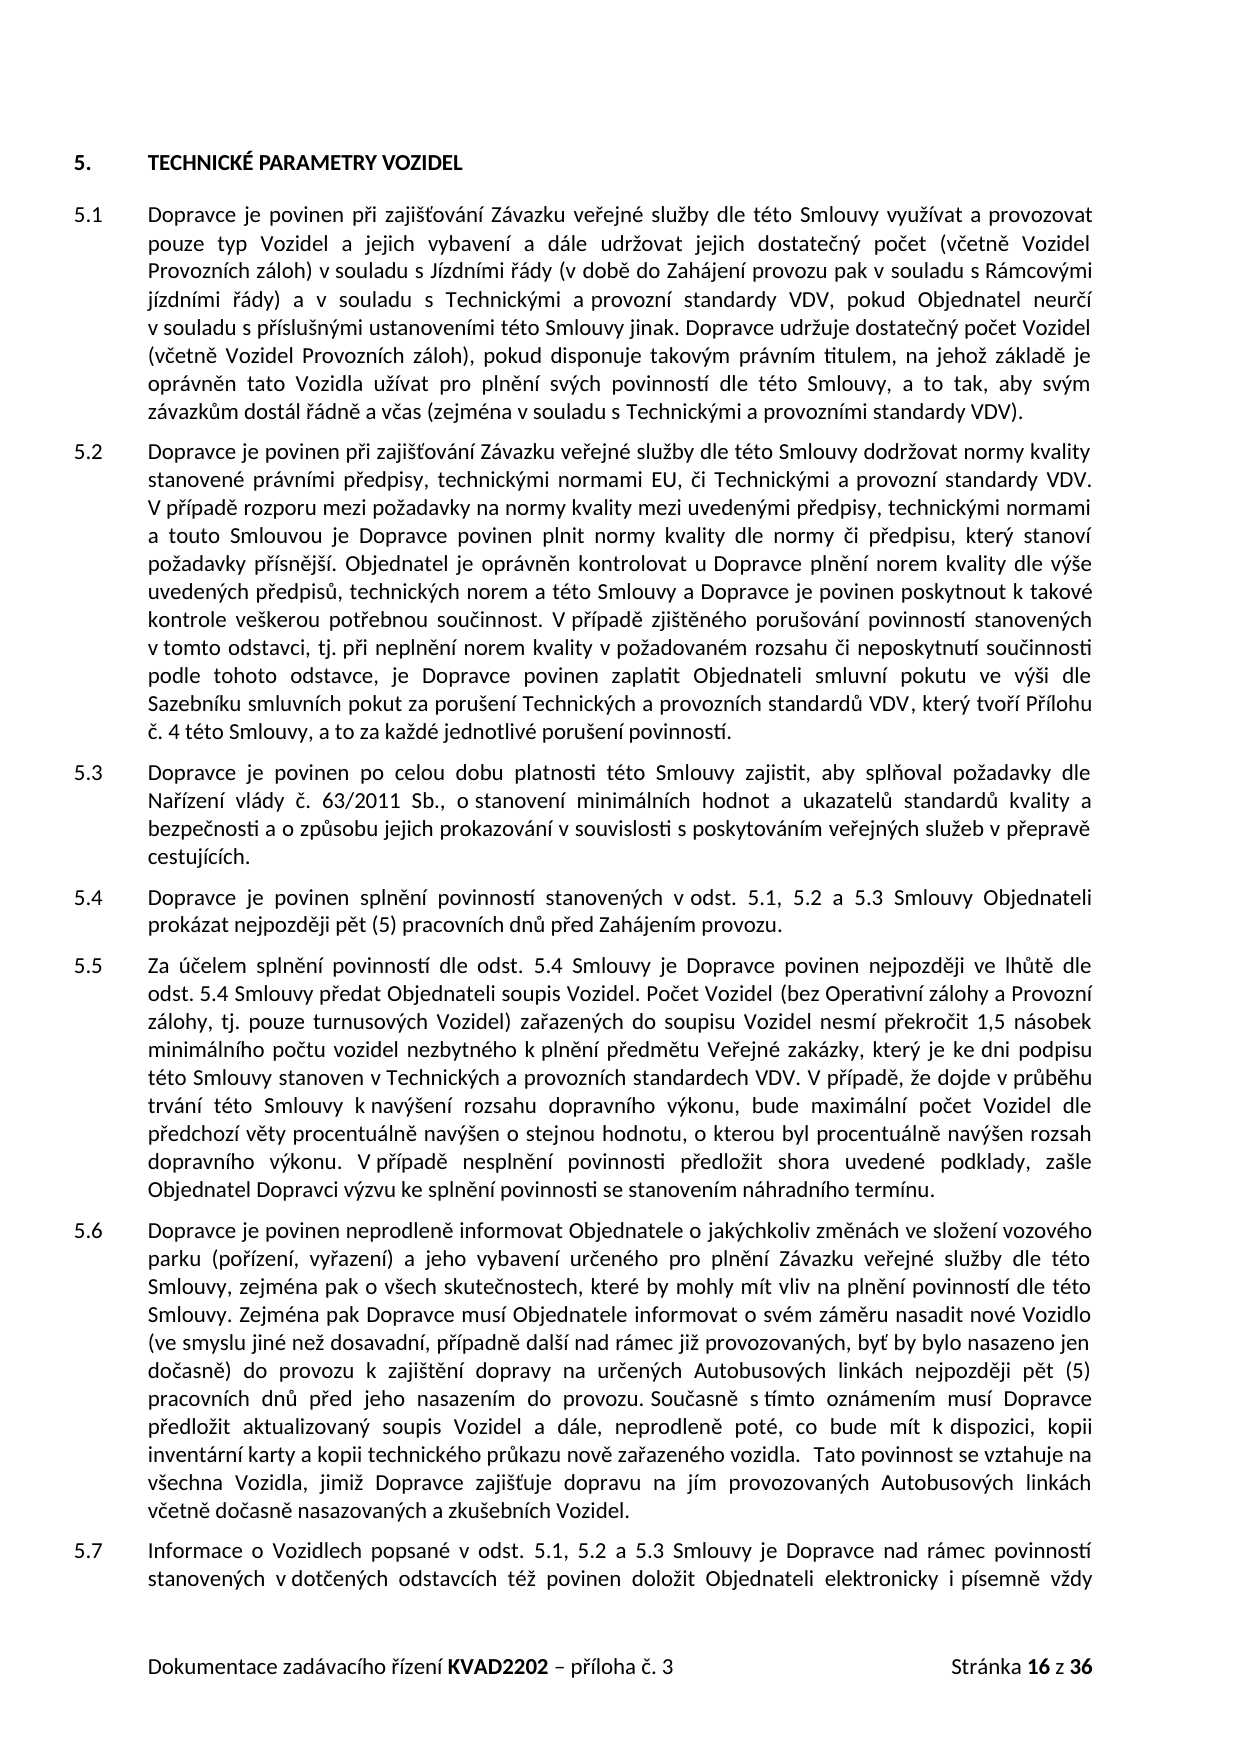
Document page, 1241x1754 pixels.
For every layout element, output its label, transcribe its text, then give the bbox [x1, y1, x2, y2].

text Dopravce je povinen neprodleně informovat Objednatele o jakýchkoliv změnách ve složení vozového parku (pořízení, vyřazení) a jeho vybavení určeného pro plnění Závazku veřejné služby dle této Smlouvy, zejména pak o všech skutečnostech, které by mohly mít vliv na plnění povinností dle této Smlouvy. Zejména pak Dopravce musí Objednatele informovat o svém záměru nasadit nové Vozidlo (ve smyslu jiné než dosavadní, případně další nad rámec již provozovaných, byť by bylo nasazeno jen dočasně) do provozu k zajištění dopravy na určených Autobusových linkách nejpozději pět (5) pracovních dnů před jeho nasazením do provozu. Současně s tímto oznámením musí Dopravce předložit aktualizovaný soupis Vozidel a dále, neprodleně poté, co bude mít k dispozici, kopii inventární karty a kopii technického průkazu nově zařazeného vozidla. Tato povinnost se vztahuje na všechna Vozidla, jimiž Dopravce zajišťuje dopravu na jím provozovaných Autobusových linkách včetně dočasně nasazovaných a zkušebních Vozidel. [74, 1216, 1093, 1524]
text Za účelem splnění povinností dle odst. 5.4 Smlouvy je Dopravce povinen nejpozději ve lhůtě dle odst. 5.4 Smlouvy předat Objednateli soupis Vozidel. Počet Vozidel (bez Operativní zálohy a Provozní zálohy, tj. pouze turnusových Vozidel) zařazených do soupisu Vozidel nesmí překročit 1,5 násobek minimálního počtu vozidel nezbytného k plnění předmětu Veřejné zakázky, který je ke dni podpisu této Smlouvy stanoven v Technických a provozních standardech VDV. V případě, že dojde v průběhu trvání této Smlouvy k navýšení rozsahu dopravního výkonu, bude maximální počet Vozidel dle předchozí věty procentuálně navýšen o stejnou hodnotu, o kterou byl procentuálně navýšen rozsah dopravního výkonu. V případě nesplnění povinnosti předložit shora uvedené podklady, zašle Objednatel Dopravci výzvu ke splnění povinnosti se stanovením náhradního termínu. [74, 951, 1093, 1203]
text Dopravce je povinen po celou dobu platnosti této Smlouvy zajistit, aby splňoval požadavky dle Nařízení vlády č. 63/2011 Sb., o stanovení minimálních hodnot a ukazatelů standardů kvality a bezpečnosti a o způsobu jejich prokazování v souvislosti s poskytováním veřejných služeb v přepravě cestujících. [74, 758, 1093, 870]
subtitle Technické parametry vozidel [74, 148, 1093, 176]
text Dopravce je povinen při zajišťování Závazku veřejné služby dle této Smlouvy využívat a provozovat pouze typ Vozidel a jejich vybavení a dále udržovat jejich dostatečný počet (včetně Vozidel Provozních záloh) v souladu s Jízdními řády (v době do Zahájení provozu pak v souladu s Rámcovými jízdními řády) a v souladu s Technickými a provozní standardy VDV, pokud Objednatel neurčí v souladu s příslušnými ustanoveními této Smlouvy jinak. Dopravce udržuje dostatečný počet Vozidel (včetně Vozidel Provozních záloh), pokud disponuje takovým právním titulem, na jehož základě je oprávněn tato Vozidla užívat pro plnění svých povinností dle této Smlouvy, a to tak, aby svým závazkům dostál řádně a včas (zejména v souladu s Technickými a provozními standardy VDV). [74, 201, 1093, 425]
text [74, 1537, 1093, 1593]
text Dopravce je povinen splnění povinností stanovených v odst. 5.1, 5.2 a 5.3 Smlouvy Objednateli prokázat nejpozději pět (5) pracovních dnů před Zahájením provozu. [74, 883, 1093, 939]
text Dopravce je povinen při zajišťování Závazku veřejné služby dle této Smlouvy dodržovat normy kvality stanovené právními předpisy, technickými normami EU, či Technickými a provozní standardy VDV. V případě rozporu mezi požadavky na normy kvality mezi uvedenými předpisy, technickými normami a touto Smlouvou je Dopravce povinen plnit normy kvality dle normy či předpisu, který stanoví požadavky přísnější. Objednatel je oprávněn kontrolovat u Dopravce plnění norem kvality dle výše uvedených předpisů, technických norem a této Smlouvy a Dopravce je povinen poskytnout k takové kontrole veškerou potřebnou součinnost. V případě zjištěného porušování povinností stanovených v tomto odstavci, tj. při neplnění norem kvality v požadovaném rozsahu či neposkytnutí součinnosti podle tohoto odstavce, je Dopravce povinen zaplatit Objednateli smluvní pokutu ve výši dle Sazebníku smluvních pokut za porušení Technických a provozních standardů VDV, který tvoří Přílohu č. 4 této Smlouvy, a to za každé jednotlivé porušení povinností. [74, 437, 1093, 746]
